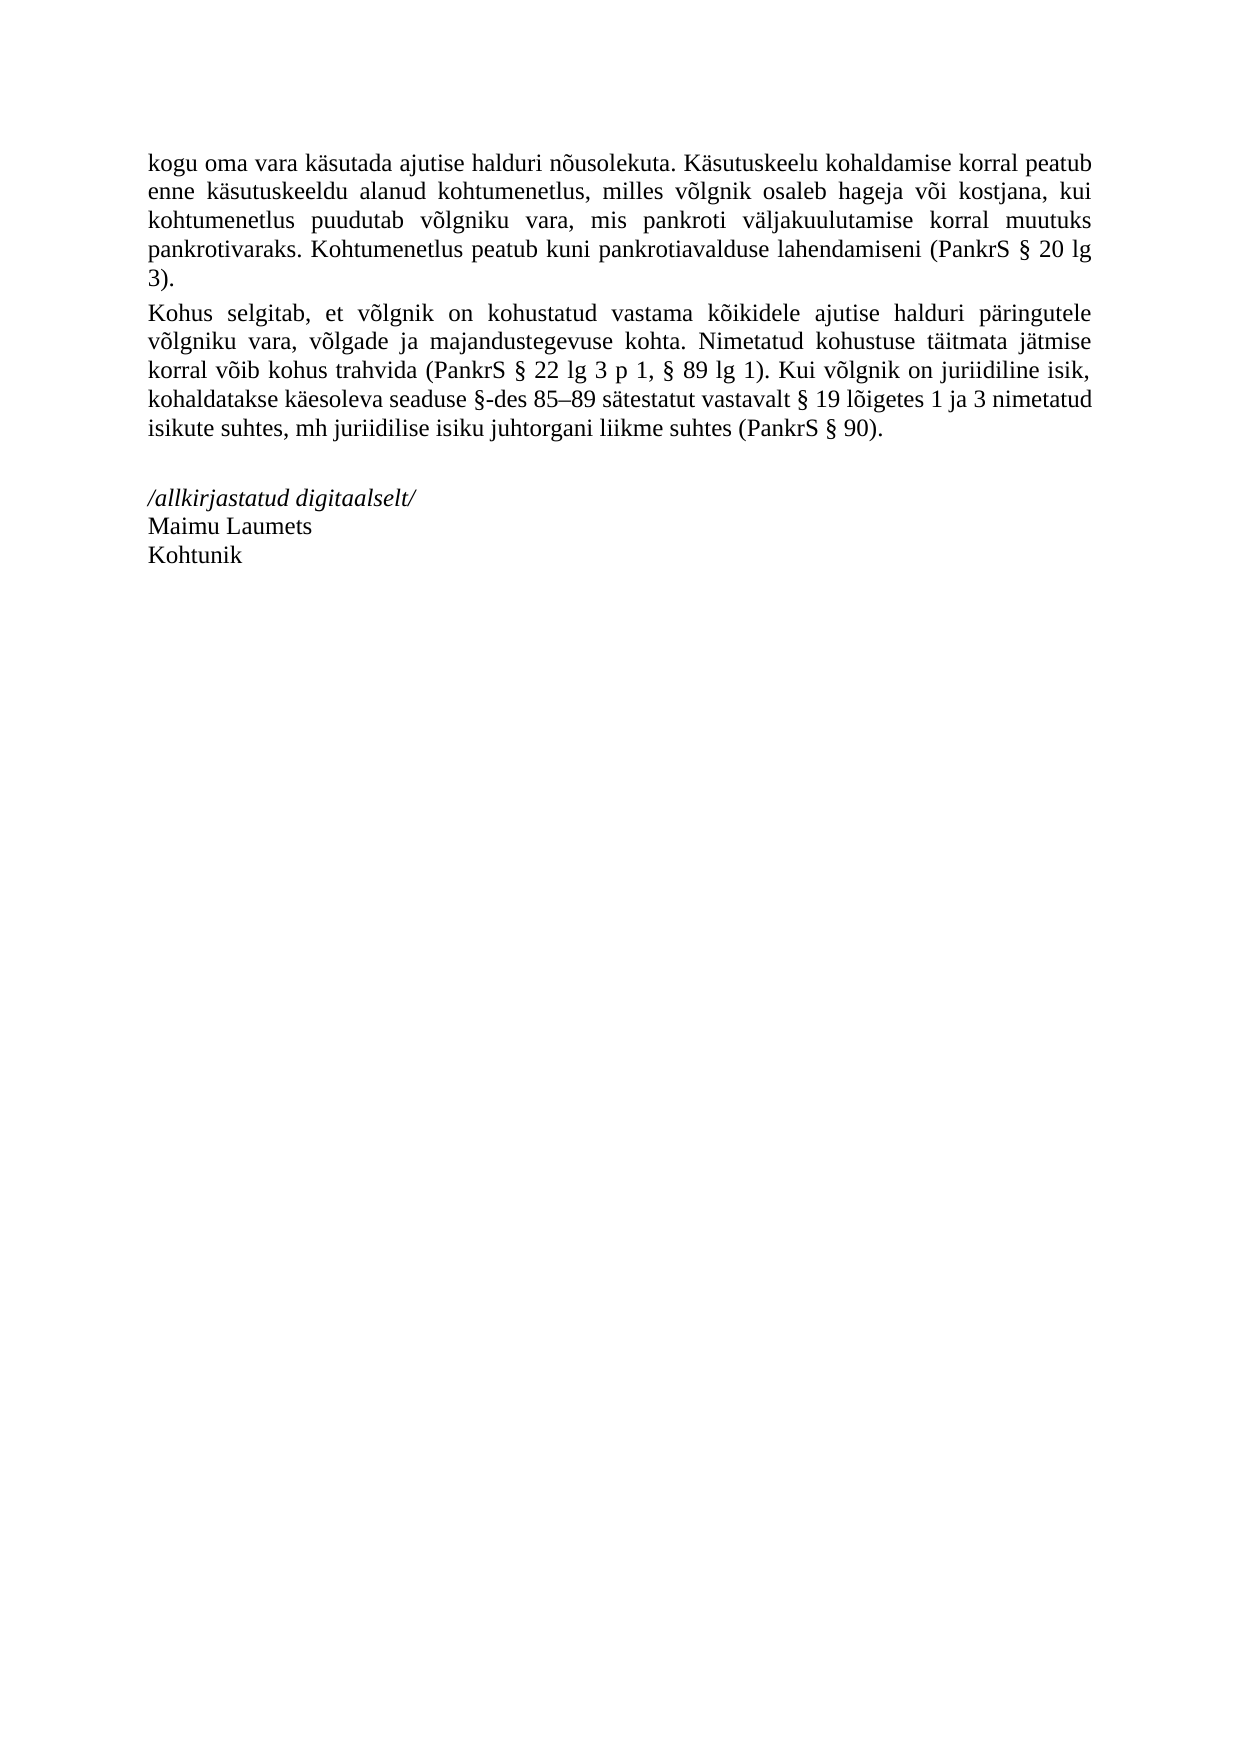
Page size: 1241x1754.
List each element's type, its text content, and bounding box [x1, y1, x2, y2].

text Kohus selgitab, et võlgnik on kohustatud vastama kõikidele ajutise halduri päringutele võlgniku vara, võlgade ja majandustegevuse kohta. Nimetatud kohustuse täitmata jätmise korral võib kohus trahvida (PankrS § 22 lg 3 p 1, § 89 lg 1). Kui võlgnik on juriidiline isik, kohaldatakse käesoleva seaduse §-des 85–89 sätestatut vastavalt § 19 lõigetes 1 ja 3 nimetatud isikute suhtes, mh juriidilise isiku juhtorgani liikme suhtes (PankrS § 90). [148, 298, 1093, 441]
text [148, 148, 1093, 291]
text /allkirjastatud digitaalselt/ [148, 483, 1093, 511]
text Kohtunik [148, 540, 1093, 569]
text Maimu Laumets [148, 511, 1093, 540]
